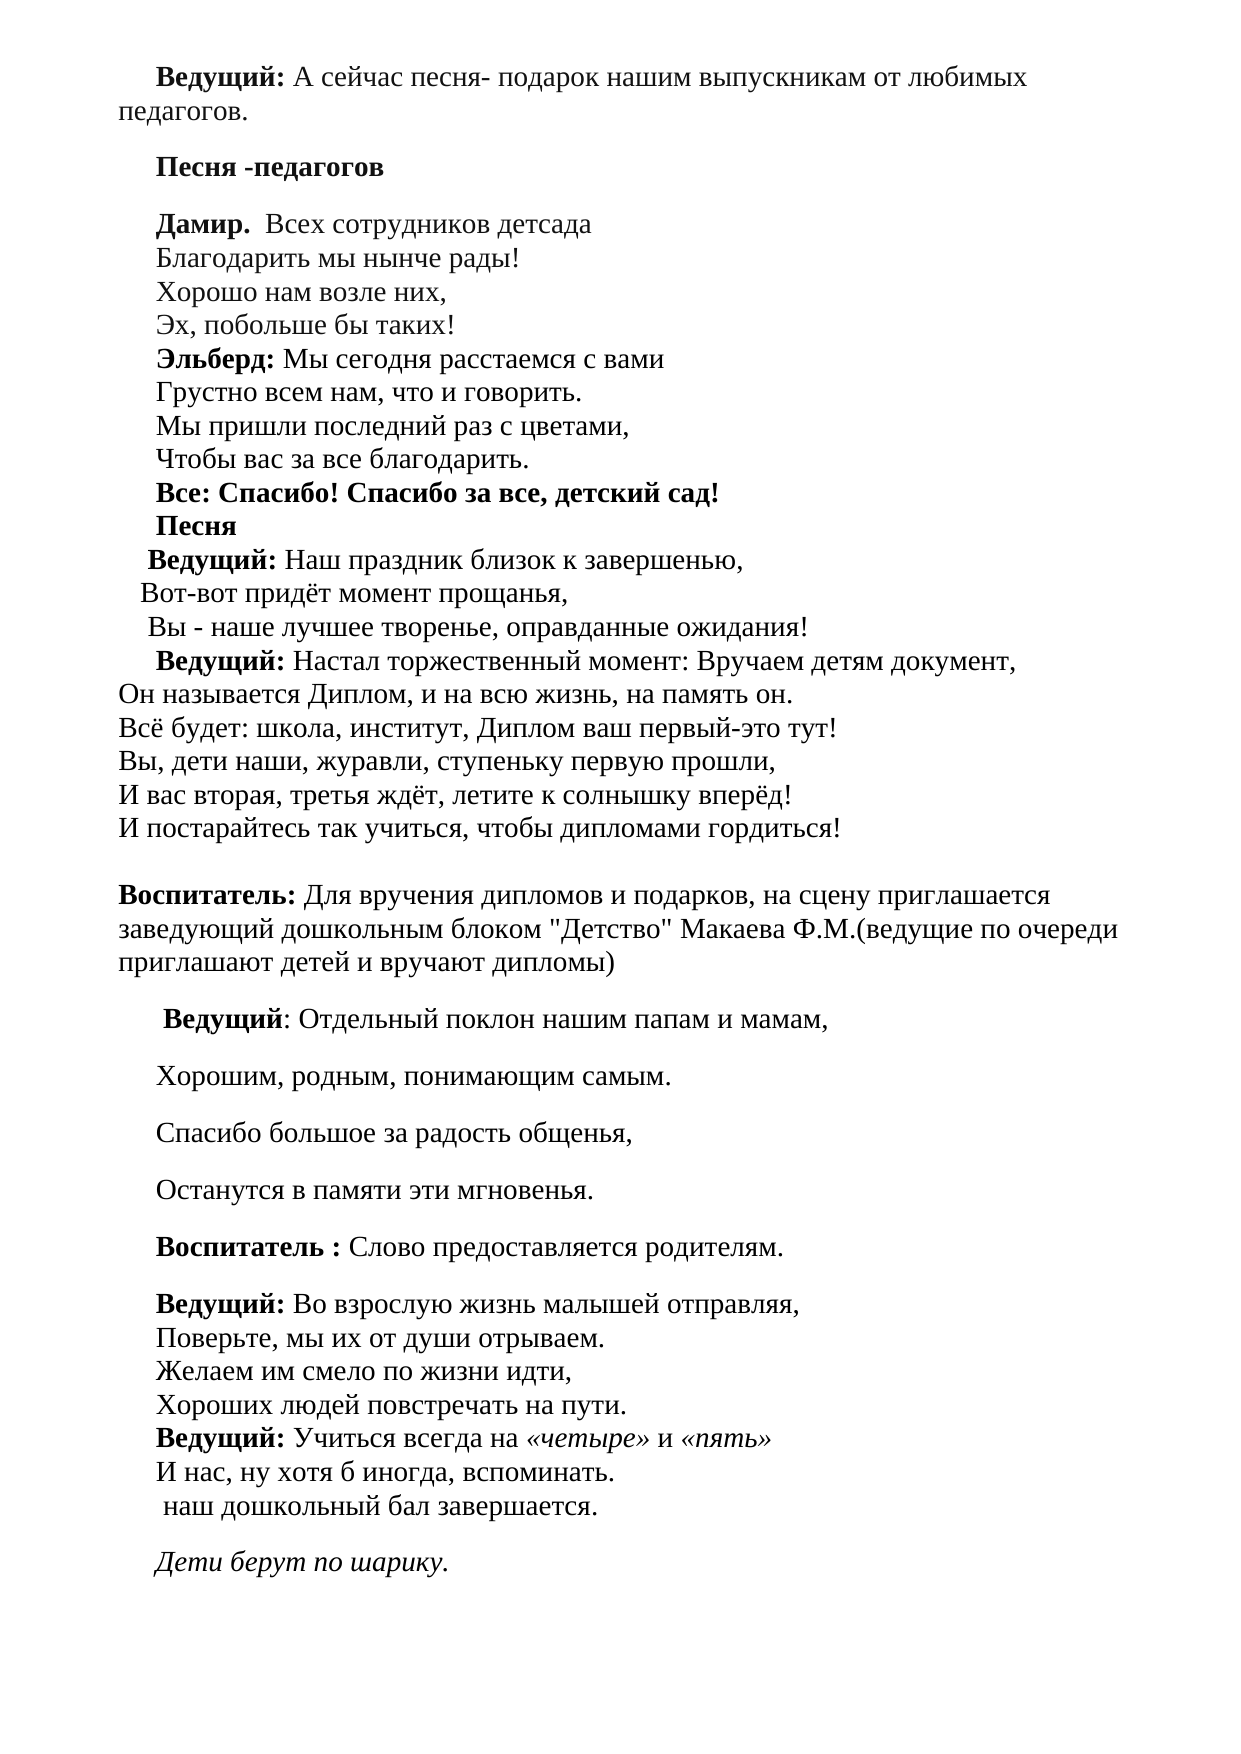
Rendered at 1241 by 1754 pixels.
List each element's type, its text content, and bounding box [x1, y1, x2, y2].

text Мы пришли последний раз с цветами, [118, 408, 1137, 441]
text Все: Спасибо! Спасибо за все, детский сад! [118, 475, 1137, 508]
text Ведущий: Наш праздник близок к завершенью, [118, 542, 1137, 576]
text Воспитатель : Слово предоставляется родителям. [118, 1229, 1137, 1263]
text Всё будет: школа, институт, Диплом ваш первый-это тут! [118, 710, 1137, 743]
text Грустно всем нам, что и говорить. [118, 374, 1137, 408]
text Вот-вот придёт момент прощанья, [118, 576, 1137, 609]
text Ведущий: Во взрослую жизнь малышей отправляя, [118, 1286, 1137, 1320]
text Дамир. Всех сотрудников детсада [118, 207, 1137, 240]
text наш дошкольный бал завершается. [118, 1488, 1137, 1521]
text Эх, побольше бы таких! [118, 307, 1137, 341]
text Поверьте, мы их от души отрываем. [118, 1320, 1137, 1353]
text Желаем им смело по жизни идти, [118, 1353, 1137, 1387]
text Вы - наше лучшее творенье, оправданные ожидания! [118, 609, 1137, 643]
text Хорошо нам возле них, [118, 274, 1137, 307]
text Хорошим, родным, понимающим самым. [118, 1058, 1137, 1092]
text Чтобы вас за все благодарить. [118, 441, 1137, 475]
text Ведущий: А сейчас песня- подарок нашим выпускникам от любимых педагогов. [118, 59, 1137, 126]
text Спасибо большое за радость общенья, [118, 1115, 1137, 1149]
text Песня [118, 508, 1137, 542]
text Вы, дети наши, журавли, ступеньку первую прошли, [118, 743, 1137, 777]
text Останутся в памяти эти мгновенья. [118, 1172, 1137, 1206]
text И вас вторая, третья ждёт, летите к солнышку вперёд! [118, 777, 1137, 810]
text Ведущий: Отдельный поклон нашим папам и мамам, [118, 1001, 1137, 1035]
text Хороших людей повстречать на пути. [118, 1387, 1137, 1421]
text И нас, ну хотя б иногда, вспоминать. [118, 1454, 1137, 1488]
text Ведущий: Учиться всегда на «четыре» и «пять» [118, 1421, 1137, 1454]
text Дети берут по шарику. [118, 1544, 1137, 1578]
text Песня -педагогов [118, 149, 1137, 183]
text И постарайтесь так учиться, чтобы дипломами гордиться! [118, 810, 1137, 844]
text Воспитатель: Для вручения дипломов и подарков, на сцену приглашается заведующий дошкольным блоком "Детство" Макаева Ф.М.(ведущие по очереди приглашают детей и вручают дипломы) [118, 877, 1137, 978]
text Эльберд: Мы сегодня расстаемся с вами [118, 341, 1137, 374]
text Благодарить мы нынче рады! [118, 240, 1137, 274]
text Он называется Диплом, и на всю жизнь, на память он. [118, 676, 1137, 710]
text Ведущий: Настал торжественный момент: Вручаем детям документ, [118, 643, 1137, 676]
